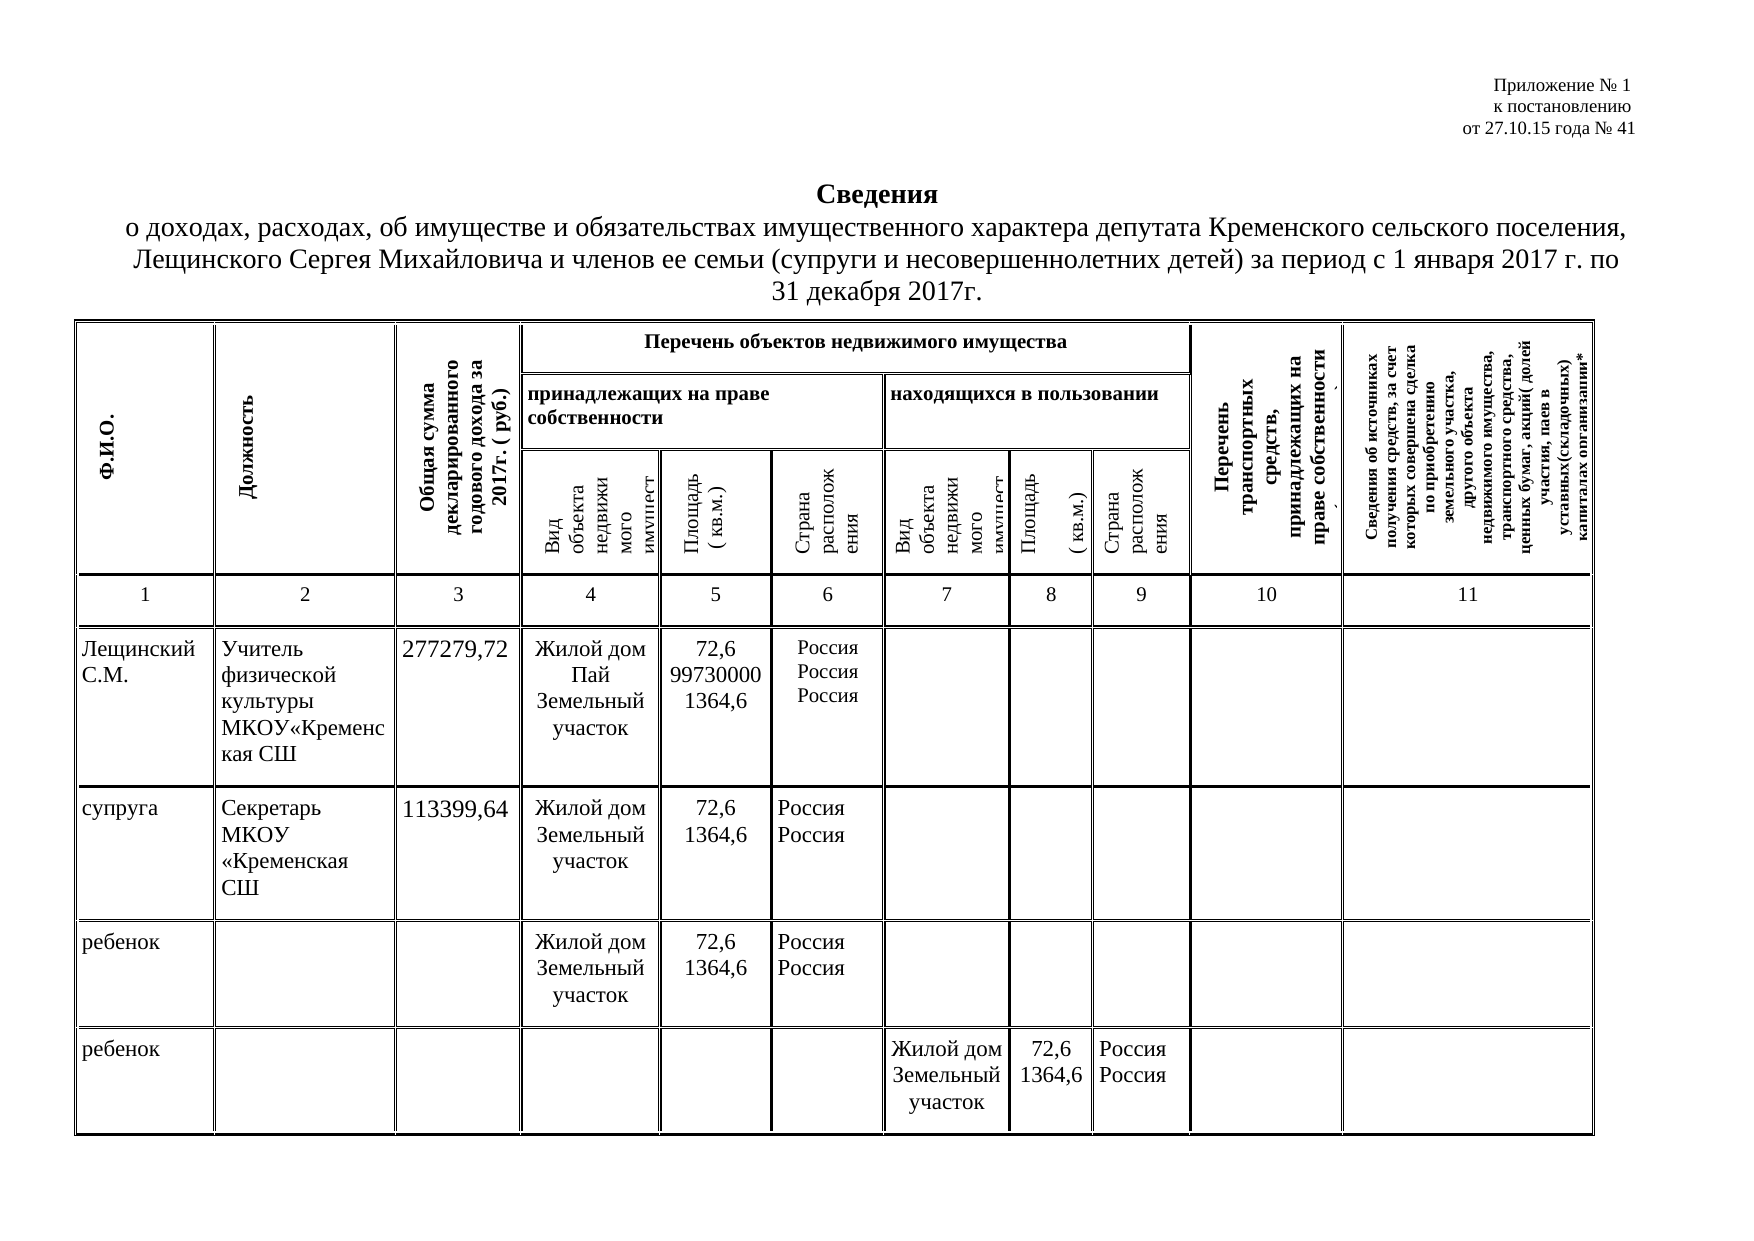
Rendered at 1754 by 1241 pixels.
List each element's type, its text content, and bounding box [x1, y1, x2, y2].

table_cell [886, 788, 1008, 918]
table_cell [1344, 919, 1592, 1026]
table_cell [216, 922, 394, 1026]
table_cell [397, 922, 519, 1026]
table_cell [1192, 788, 1341, 918]
table_cell [1190, 1029, 1342, 1133]
table_cell [771, 1026, 884, 1133]
table_cell [1192, 922, 1341, 1026]
table_cell 9 [1094, 576, 1189, 625]
table_cell [396, 1026, 521, 1133]
table_cell 11 [1344, 573, 1593, 625]
table_cell принадлежащих на праве собственности [523, 375, 882, 448]
table_cell Площадь ( кв.м.) [1011, 451, 1091, 573]
table_cell [660, 1029, 771, 1133]
table_cell 72,6 1364,6 [662, 922, 770, 1026]
table_cell Жилой дом Земельный участок [884, 1029, 1009, 1133]
table_header Должность [215, 323, 396, 573]
table_header Сведения об источниках получения средств, за счет которых совершена сделка по приобретению земельного участка, другого объекта недвижимого имущества, транспортного средства, ценных бумаг, акций( долей участия, паев в уставных(складочных) капиталах организации* [1343, 323, 1592, 573]
table_cell Вид объекта недвижимого имущества [886, 451, 1008, 573]
table_cell [1192, 629, 1341, 785]
table_cell [1011, 922, 1091, 1026]
table_cell находящихся в пользовании [886, 375, 1189, 448]
table_cell [1344, 785, 1592, 918]
table_cell Страна расположения [1094, 451, 1189, 573]
text Сведения о доходах, расходах, об имуществе и обязательствах имущественного характера депутата Кременского сельского поселения, Лещинского Сергея Михайловича и членов ее семьи (супруги и несовершеннолетних детей) за период с 1 января 2017 г. по 31 декабря 2017г. [118, 177, 1636, 307]
table_cell [1094, 788, 1189, 918]
table_cell Учитель физической культуры МКОУ«Кременская СШ [216, 629, 394, 785]
table_cell [1094, 629, 1189, 785]
table_cell 5 [662, 576, 770, 625]
table_cell [1343, 1026, 1593, 1133]
table_cell Жилой дом Пай Земельный участок [523, 629, 658, 785]
table_header Общая сумма декларированного годового дохода за 2017г. ( руб.) [396, 321, 521, 573]
table_cell [886, 922, 1008, 1026]
table_cell 72,6 1364,6 [662, 788, 770, 918]
table_cell [1094, 922, 1189, 1026]
table_cell 2 [216, 576, 394, 625]
table_cell 6 [773, 576, 882, 625]
table_cell супруга [77, 785, 213, 918]
table_cell [1011, 629, 1091, 785]
table_header Перечень транспортных средств, принадлежащих на праве собственности ( вид, марка ) [1190, 323, 1342, 573]
table_cell ребенок [77, 919, 213, 1026]
table_cell 1 [75, 573, 213, 625]
table_cell Россия Россия [773, 922, 882, 1026]
table_cell 8 [1011, 576, 1091, 625]
table_cell 4 [523, 576, 658, 625]
table_cell 10 [1192, 576, 1341, 625]
table_cell 3 [397, 576, 519, 625]
table_cell 277279,72 [397, 629, 519, 785]
table_cell 72,6 1364,6 [1009, 1029, 1093, 1133]
table_cell Россия Россия [773, 788, 882, 918]
table_header Ф.И.О. [77, 323, 215, 573]
table_cell Лещинский С.М. [77, 625, 213, 785]
table_cell 72,6 99730000 1364,6 [662, 629, 770, 785]
table_cell Россия Россия Россия [773, 629, 882, 785]
table_cell [521, 1026, 660, 1133]
table_cell Жилой дом Земельный участок [523, 922, 658, 1026]
table_cell [1011, 788, 1091, 918]
table_cell Вид объекта недвижимого имущества [523, 451, 658, 573]
table_cell 7 [886, 576, 1008, 625]
table_cell [1344, 625, 1592, 785]
table_cell Россия Россия [1093, 1029, 1190, 1133]
table_header Перечень объектов недвижимого имущества [521, 321, 1190, 371]
table_cell Секретарь МКОУ «Кременская СШ [216, 788, 394, 918]
table_cell ребенок [75, 1026, 215, 1133]
table_cell Страна расположения [773, 451, 882, 573]
table_cell [215, 1029, 396, 1133]
table_cell 113399,64 [397, 788, 519, 918]
table_cell [886, 629, 1008, 785]
table_cell Жилой дом Земельный участок [523, 788, 658, 918]
table_cell Площадь ( кв.м.) [662, 451, 770, 573]
